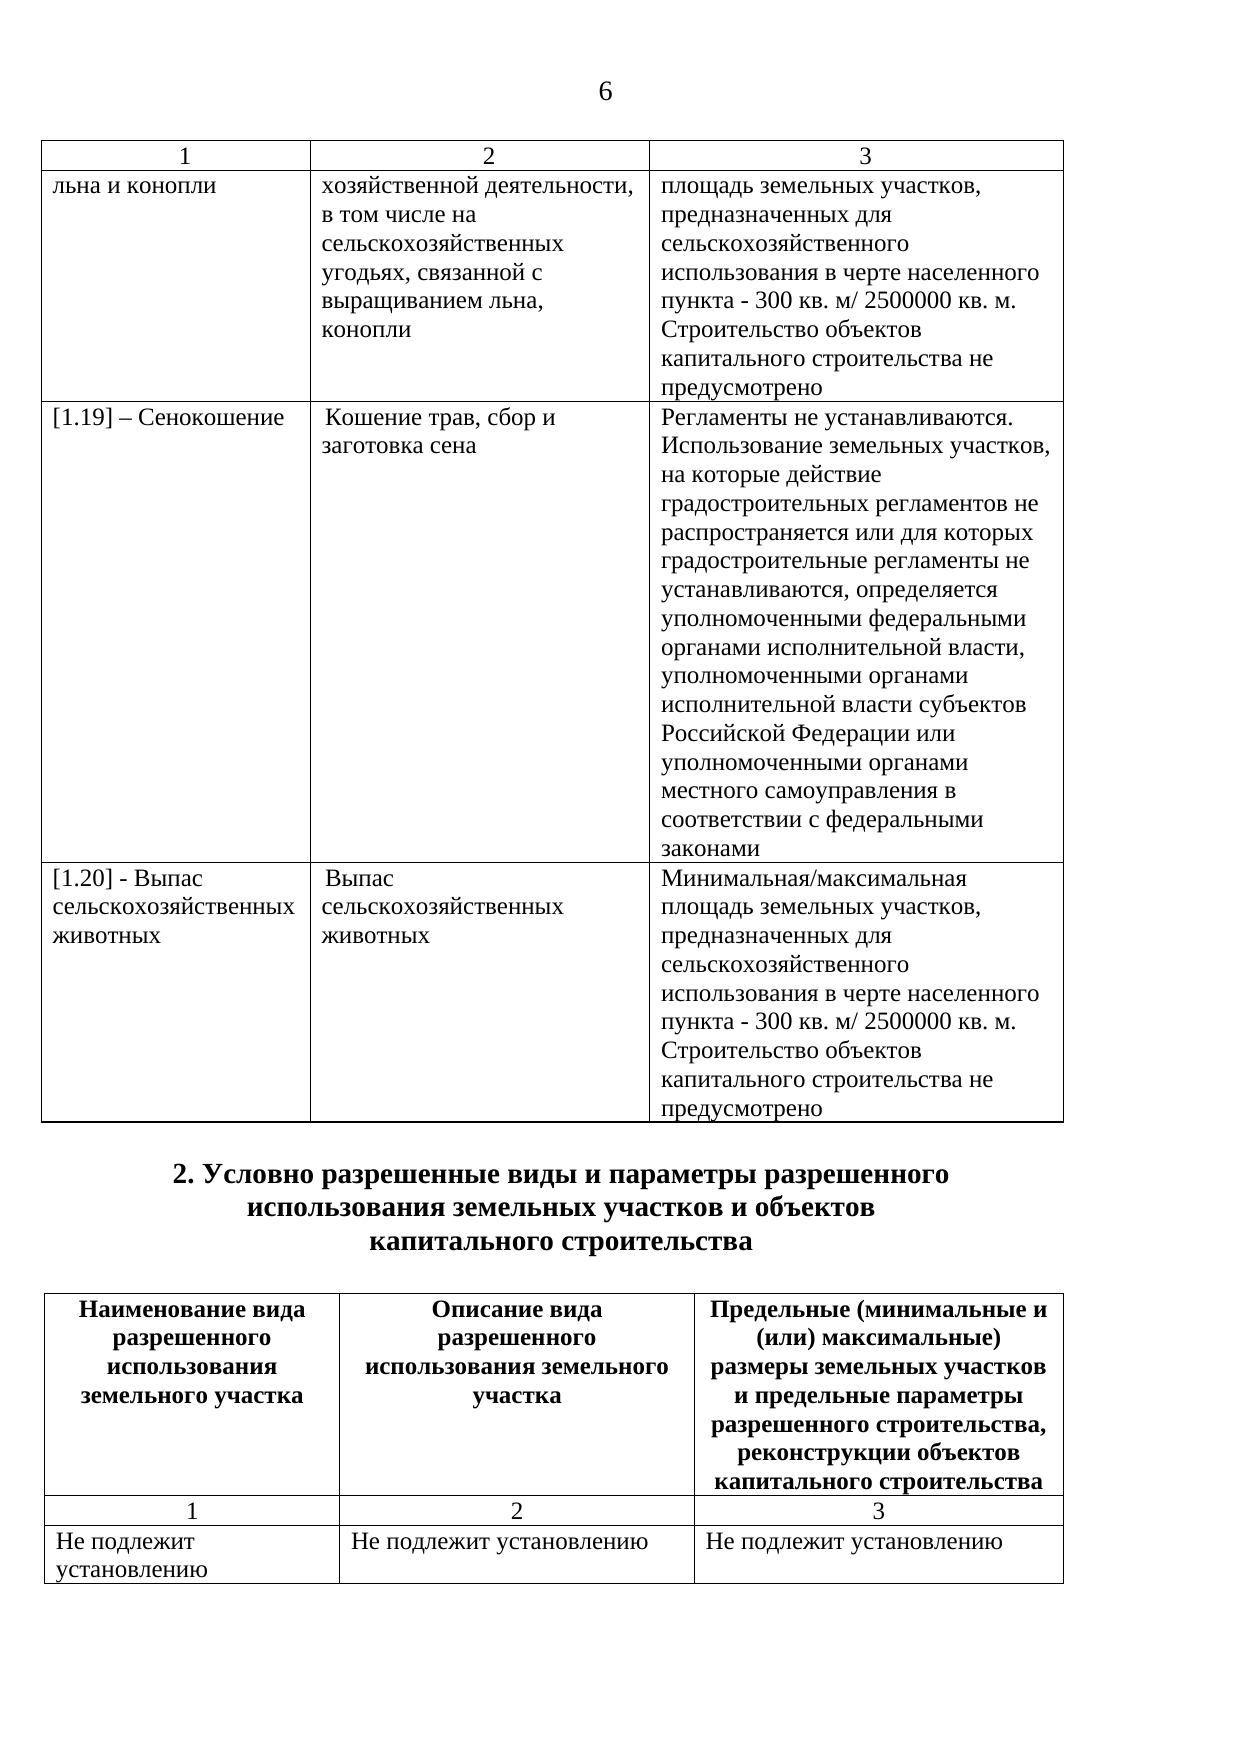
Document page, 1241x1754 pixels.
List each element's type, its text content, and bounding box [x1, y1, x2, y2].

table_cell Кошение трав, сбор и заготовка сена [311, 402, 649, 862]
table_cell [1.20] - Выпас сельскохозяйственных животных [42, 863, 310, 1121]
table_cell Регламенты не устанавливаются. Использование земельных участков, на которые действие градостроительных регламентов не распространяется или для которых градостроительные регламенты не устанавливаются, определяется уполномоченными федеральными органами исполнительной власти, уполномоченными органами исполнительной власти субъектов Российской Федерации или уполномоченными органами местного самоуправления в соответствии с федеральными законами [650, 402, 1063, 862]
text использования земельных участков и объектов [59, 1189, 1063, 1223]
table_cell Не подлежит установлению [695, 1526, 1063, 1583]
table_header Предельные (минимальные и (или) максимальные) размеры земельных участков и предельные параметры разрешенного строительства, реконструкции объектов капитального строительства [695, 1294, 1063, 1495]
table_header Описание вида разрешенного использования земельного участка [340, 1294, 694, 1495]
table_cell [1.19] – Сенокошение [42, 402, 310, 862]
table_cell 1 [45, 1496, 339, 1525]
table_header 1 [42, 141, 310, 169]
table_cell [1.6] - Выращивание льна и конопли [42, 171, 310, 401]
table_cell Не подлежит установлению [45, 1526, 339, 1583]
table_cell Выпас сельскохозяйственных животных [311, 863, 649, 1121]
text капитального строительства [59, 1223, 1063, 1257]
table_cell Осуществление хозяйственной деятельности, в том числе на сельскохозяйственных угодьях, связанной с выращиванием льна, конопли [311, 171, 649, 401]
table_header Наименование вида разрешенного использования земельного участка [45, 1294, 339, 1495]
table_header 2 [311, 141, 649, 169]
text 2. Условно разрешенные виды и параметры разрешенного [59, 1156, 1063, 1189]
table_cell Не подлежит установлению [340, 1526, 694, 1583]
table_cell 3 [695, 1496, 1063, 1525]
table_header 3 [650, 141, 1063, 169]
table_cell 2 [340, 1496, 694, 1525]
